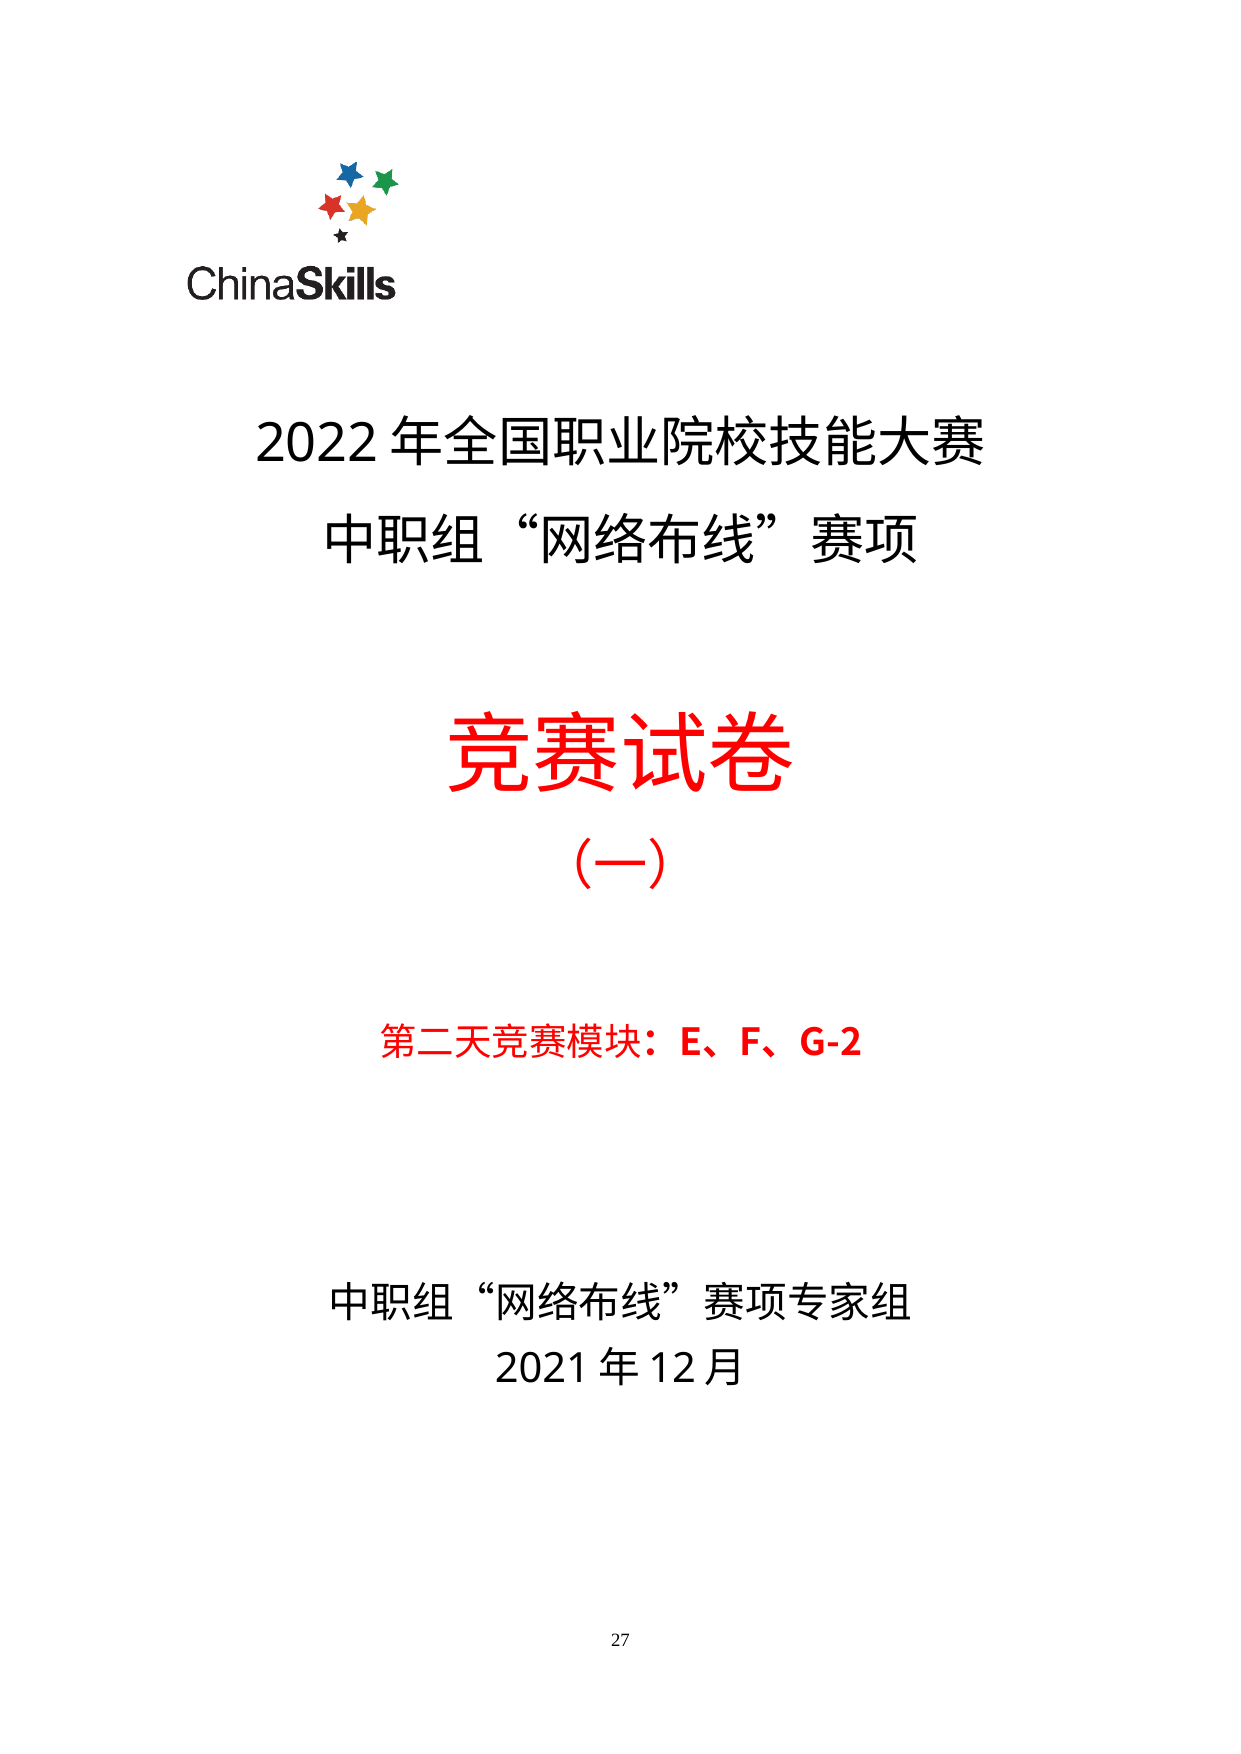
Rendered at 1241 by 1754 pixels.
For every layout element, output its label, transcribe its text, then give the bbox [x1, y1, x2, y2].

text 2021年12月 [187, 1332, 1053, 1397]
text 中职组“网络布线”赛项专家组 [187, 1267, 1053, 1332]
subtitle 第二天竞赛模块：E、F、G-2 [188, 1007, 1053, 1072]
picture [187, 162, 399, 300]
text 竞赛试卷 [187, 682, 1053, 812]
text 中职组“网络布线”赛项 [187, 487, 1053, 584]
text 2022年全国职业院校技能大赛 [187, 389, 1053, 487]
text （一） [187, 812, 1053, 909]
